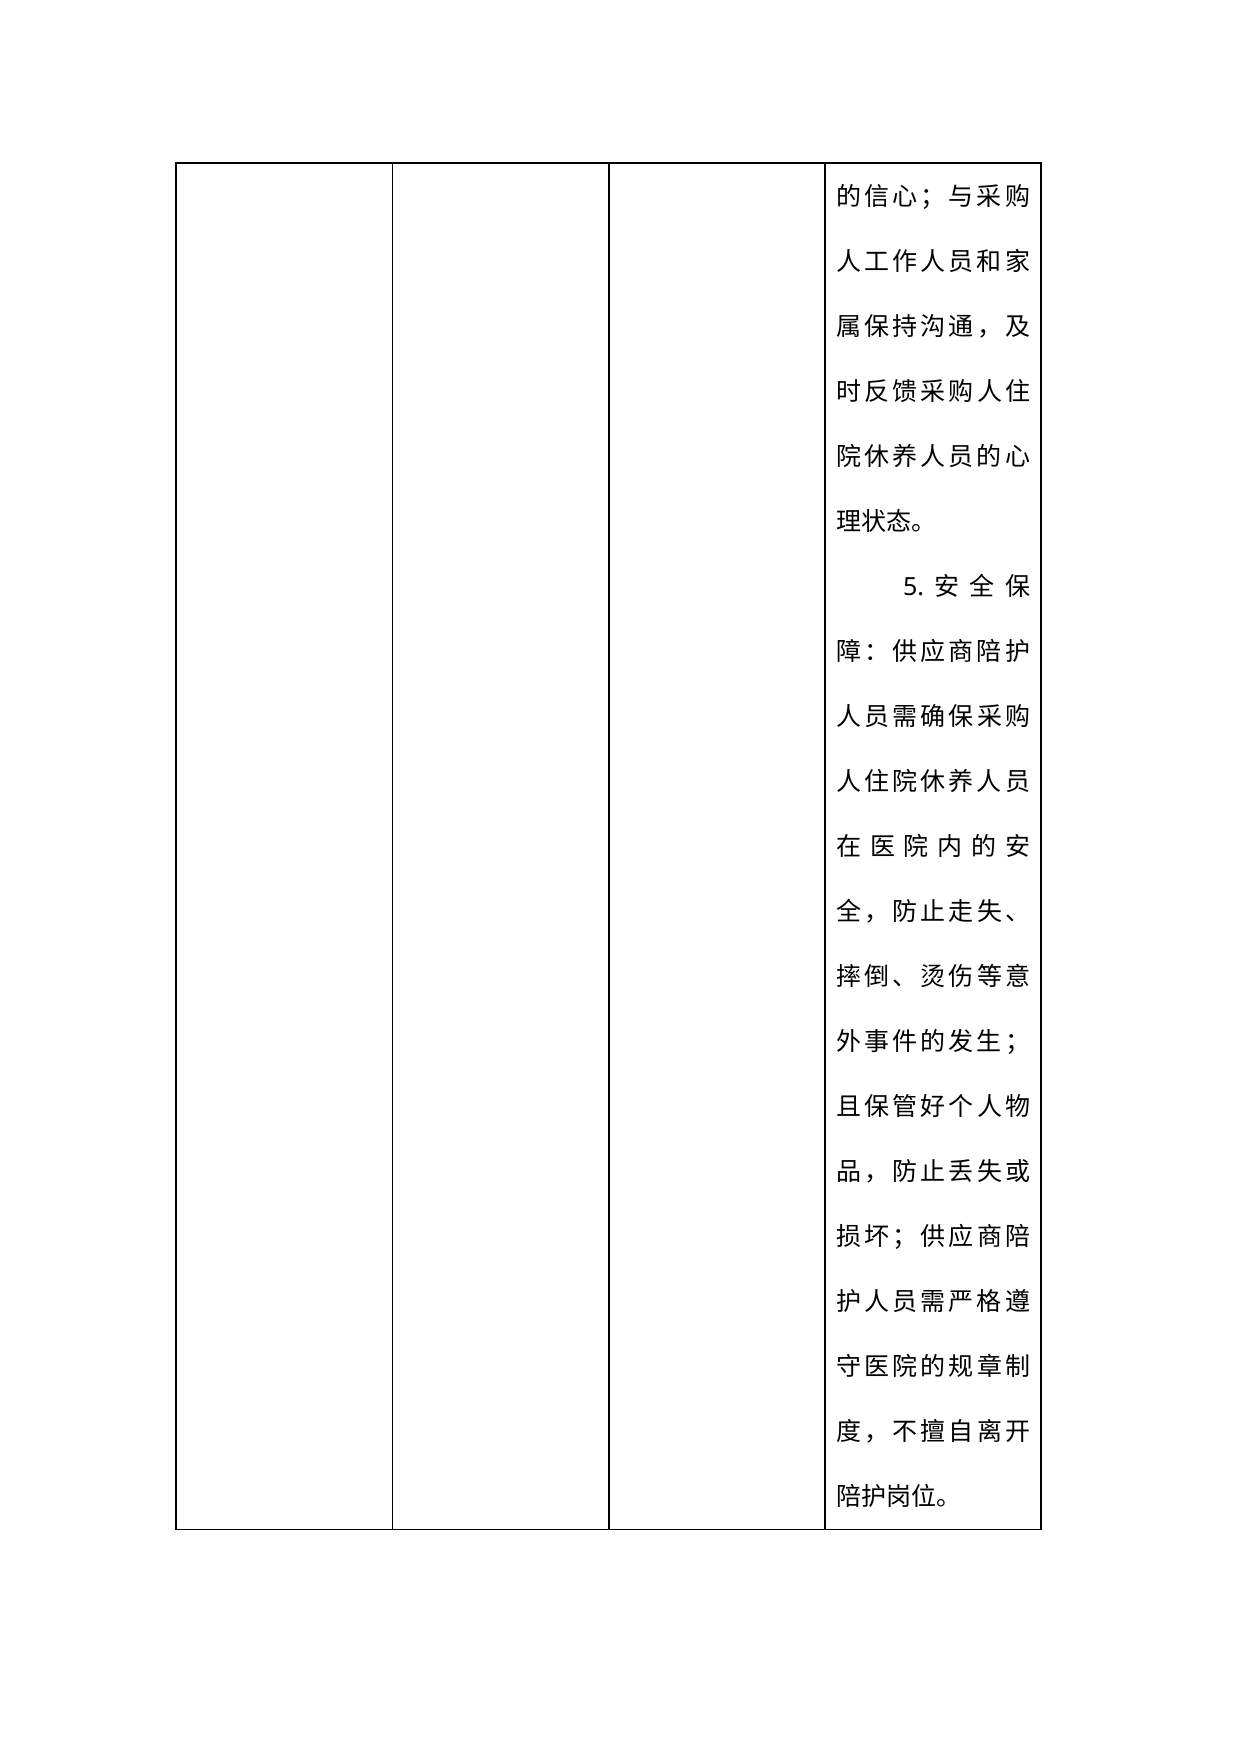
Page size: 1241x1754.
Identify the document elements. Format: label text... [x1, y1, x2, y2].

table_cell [826, 164, 1040, 1528]
table_cell [610, 164, 824, 1528]
table_cell [177, 164, 392, 1528]
table_cell 1 [393, 164, 608, 1528]
